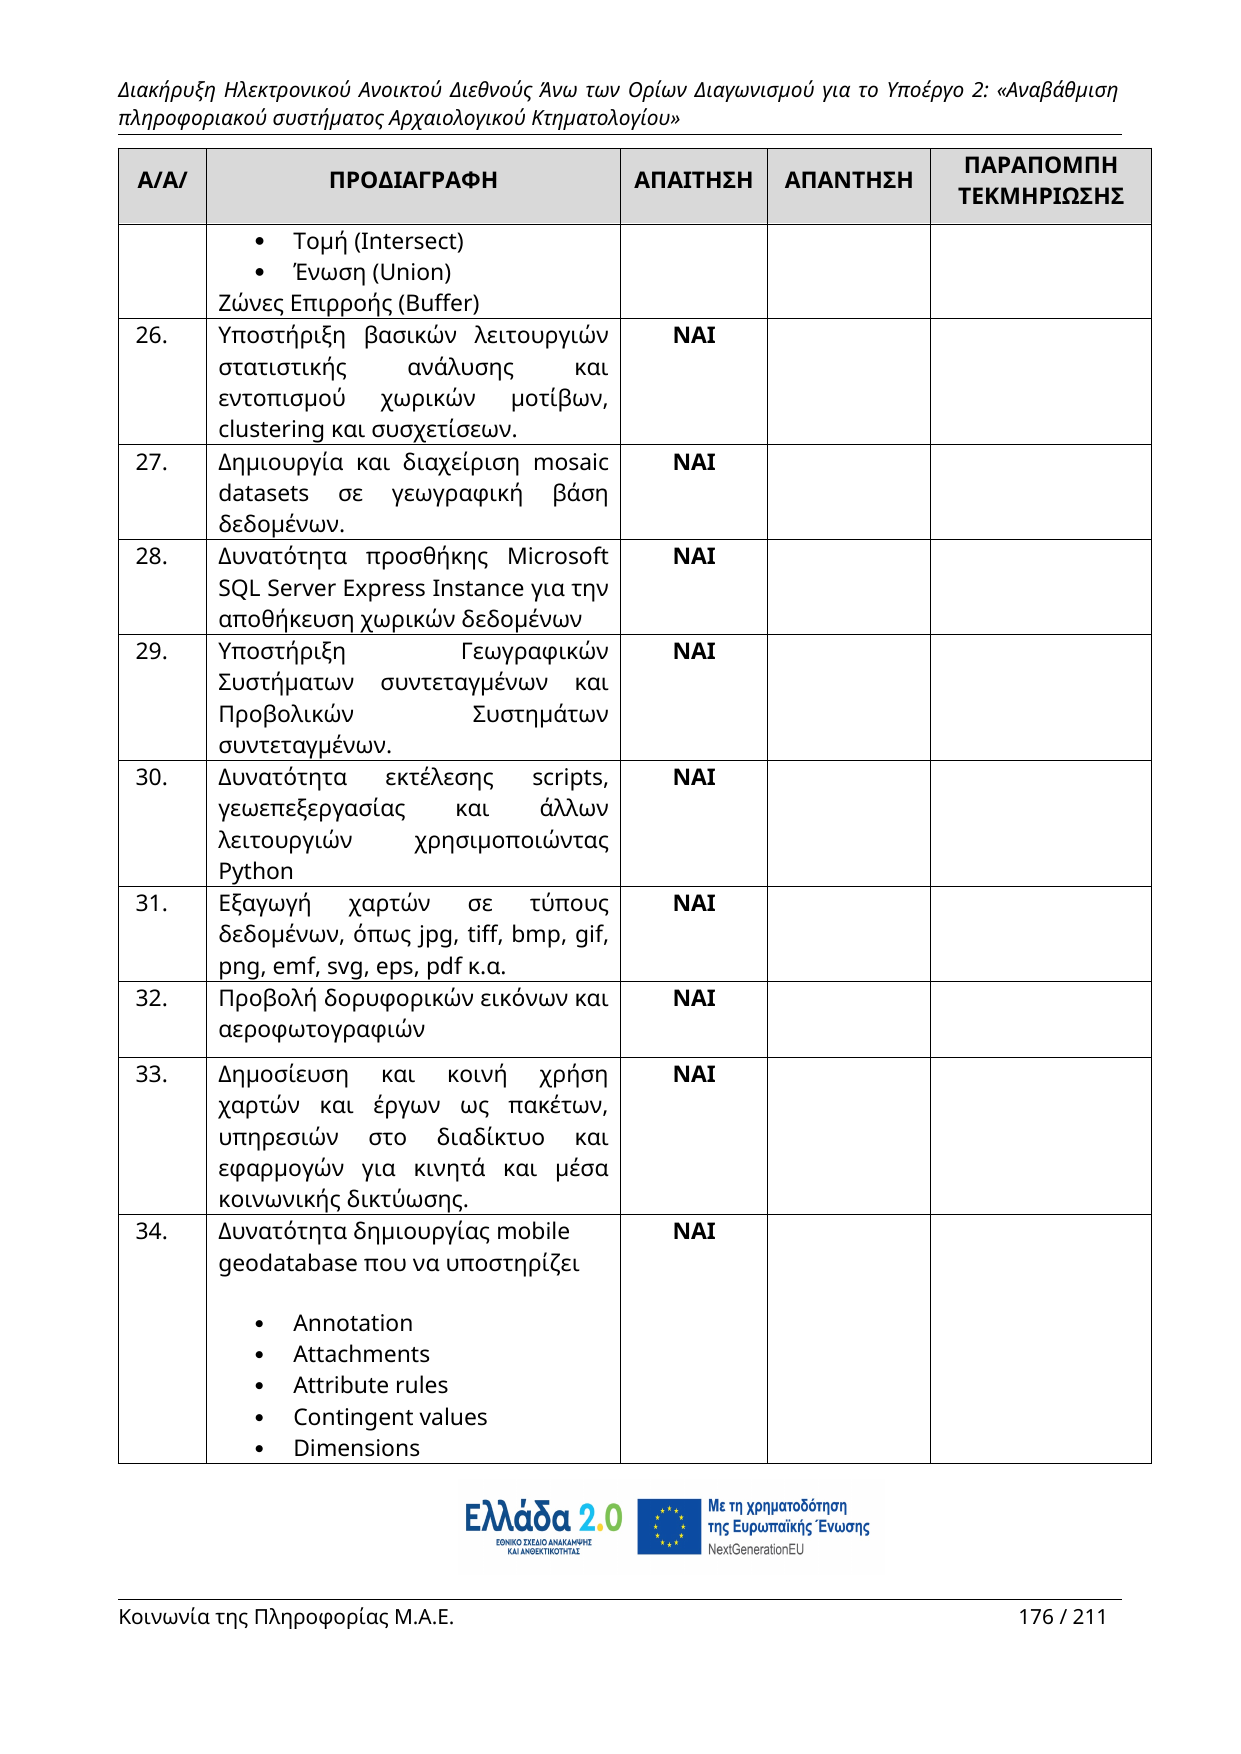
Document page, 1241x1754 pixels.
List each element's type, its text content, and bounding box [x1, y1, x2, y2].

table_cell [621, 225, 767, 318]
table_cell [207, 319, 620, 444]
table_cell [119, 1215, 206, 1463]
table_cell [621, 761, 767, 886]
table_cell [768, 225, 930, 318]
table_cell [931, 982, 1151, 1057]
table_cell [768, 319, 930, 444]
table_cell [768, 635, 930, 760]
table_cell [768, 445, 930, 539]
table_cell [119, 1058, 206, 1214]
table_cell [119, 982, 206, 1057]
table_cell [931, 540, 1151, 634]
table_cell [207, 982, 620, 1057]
table_header ΠΑΡΑΠΟΜΠΗ ΤΕΚΜΗΡΙΩΣΗΣ [931, 149, 1151, 223]
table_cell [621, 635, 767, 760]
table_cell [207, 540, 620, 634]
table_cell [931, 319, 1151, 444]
picture [457, 1479, 885, 1575]
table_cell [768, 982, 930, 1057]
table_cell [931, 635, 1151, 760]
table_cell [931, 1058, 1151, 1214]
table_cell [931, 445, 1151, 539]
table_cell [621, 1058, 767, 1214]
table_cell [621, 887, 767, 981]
table_header ΠΡΟΔΙΑΓΡΑΦΗ [207, 149, 620, 223]
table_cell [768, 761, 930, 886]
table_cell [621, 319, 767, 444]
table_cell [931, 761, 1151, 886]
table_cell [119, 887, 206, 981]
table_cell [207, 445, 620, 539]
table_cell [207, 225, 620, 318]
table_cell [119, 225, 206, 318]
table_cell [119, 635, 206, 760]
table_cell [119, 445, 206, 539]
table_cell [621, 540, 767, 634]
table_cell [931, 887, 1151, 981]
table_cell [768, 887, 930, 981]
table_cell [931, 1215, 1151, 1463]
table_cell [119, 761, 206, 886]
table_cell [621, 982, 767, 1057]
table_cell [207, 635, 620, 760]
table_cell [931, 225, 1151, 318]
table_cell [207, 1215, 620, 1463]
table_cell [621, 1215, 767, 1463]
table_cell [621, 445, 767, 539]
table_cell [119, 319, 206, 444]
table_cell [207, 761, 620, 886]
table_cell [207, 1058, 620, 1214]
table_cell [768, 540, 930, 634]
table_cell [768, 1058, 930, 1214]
table_header ΑΠΑΙΤΗΣΗ [621, 149, 767, 223]
table_header ΑΠΑΝΤΗΣΗ [768, 149, 930, 223]
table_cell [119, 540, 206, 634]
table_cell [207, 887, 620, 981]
table_header A/A/ [119, 149, 206, 223]
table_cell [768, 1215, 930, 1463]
